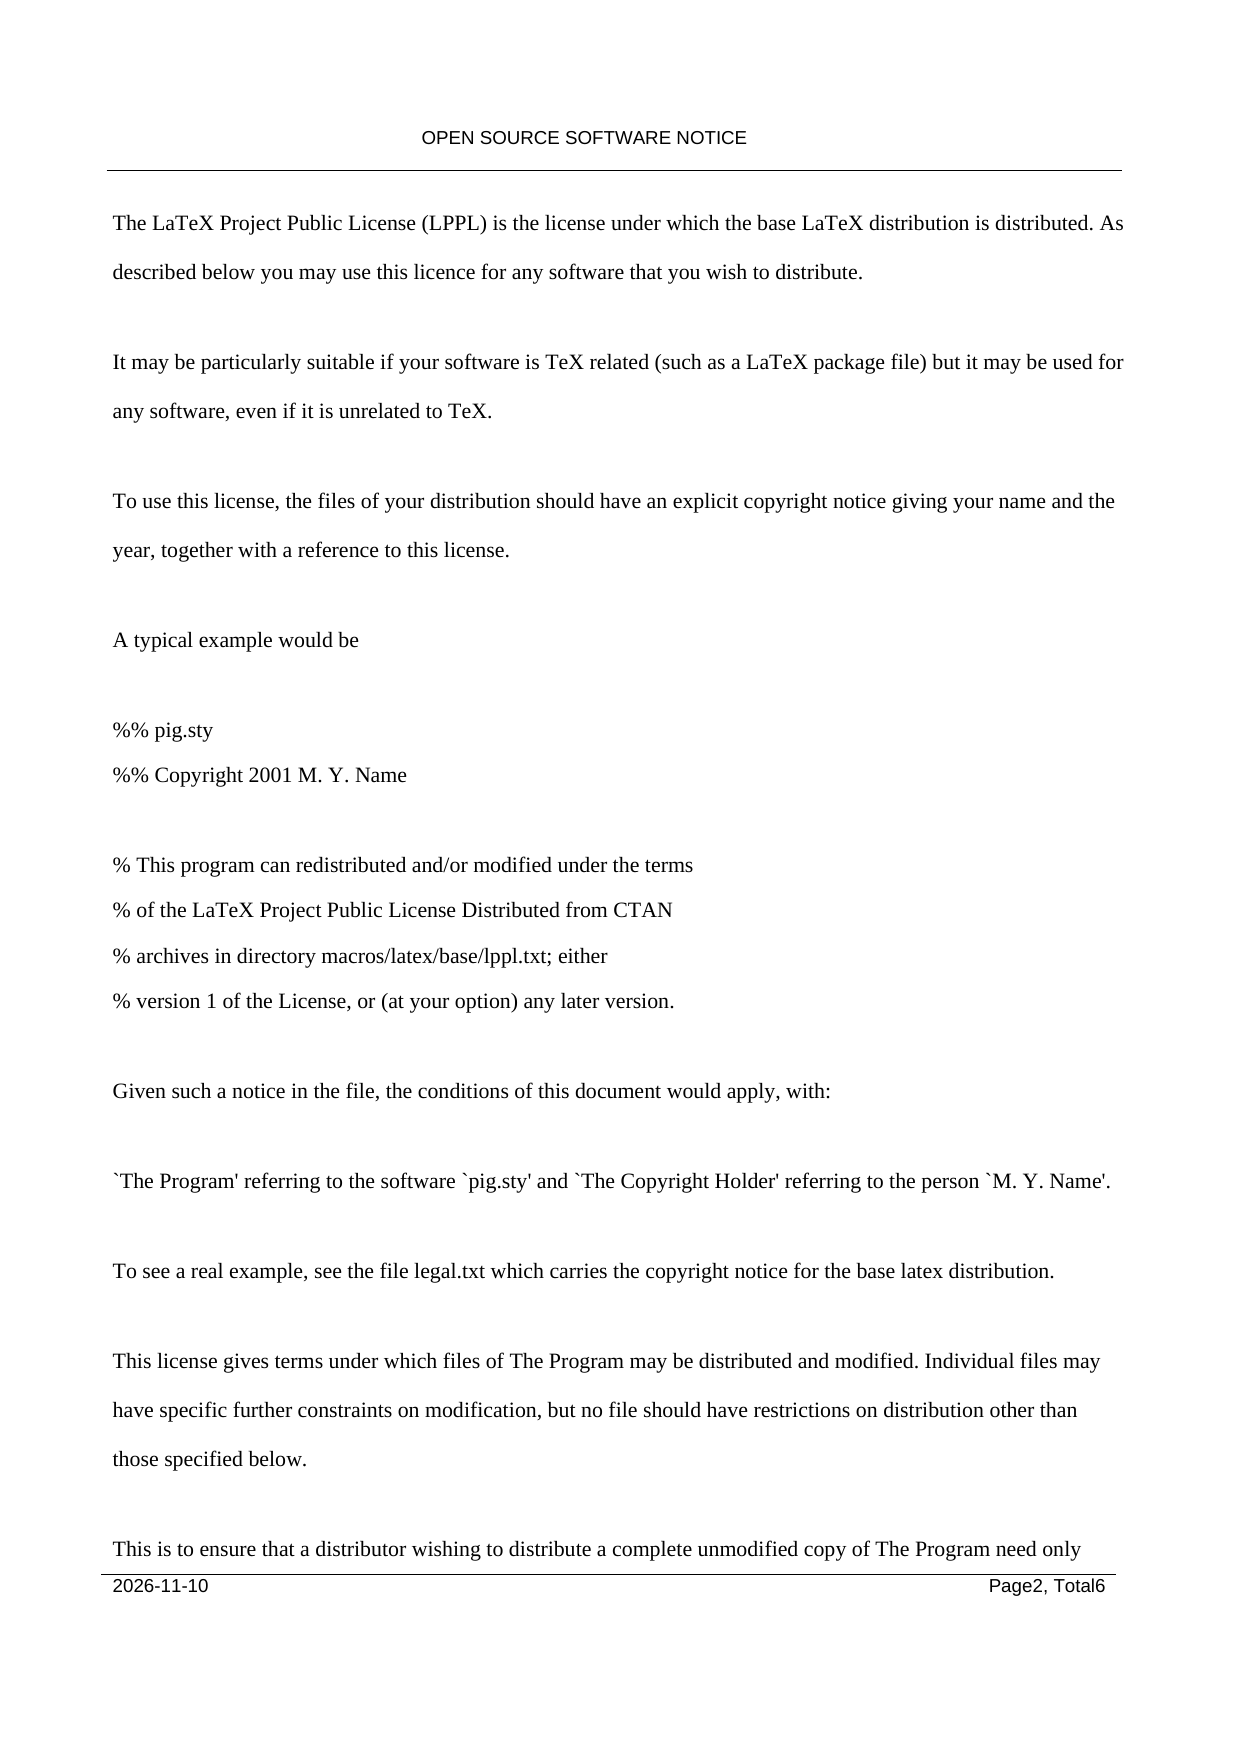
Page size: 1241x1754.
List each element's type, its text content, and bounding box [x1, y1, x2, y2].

text %% pig.sty [112, 713, 1128, 746]
text This license gives terms under which files of The Program may be distributed and modified. Individual files may have specific further constraints on modification, but no file should have restrictions on distribution other than those specified below. [112, 1345, 1128, 1475]
text To use this license, the files of your distribution should have an explicit copyright notice giving your name and the year, together with a reference to this license. [112, 484, 1128, 566]
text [112, 1533, 1128, 1565]
text To see a real example, see the file legal.txt which carries the copyright notice for the base latex distribution. [112, 1255, 1128, 1287]
text Given such a notice in the file, the conditions of this document would apply, with: [112, 1074, 1128, 1107]
text % archives in directory macros/latex/base/lppl.txt; either [112, 939, 1128, 971]
text % version 1 of the License, or (at your option) any later version. [112, 984, 1128, 1017]
text `The Program' referring to the software `pig.sty' and `The Copyright Holder' referring to the person `M. Y. Name'. [112, 1164, 1128, 1197]
text % of the LaTeX Project Public License Distributed from CTAN [112, 894, 1128, 926]
text The LaTeX Project Public License (LPPL) is the license under which the base LaTeX distribution is distributed. As described below you may use this licence for any software that you wish to distribute. [112, 206, 1128, 288]
text % This program can redistributed and/or modified under the terms [112, 849, 1128, 881]
text %% Copyright 2001 M. Y. Name [112, 758, 1128, 791]
text It may be particularly suitable if your software is TeX related (such as a LaTeX package file) but it may be used for any software, even if it is unrelated to TeX. [112, 345, 1128, 427]
text A typical example would be [112, 623, 1128, 656]
